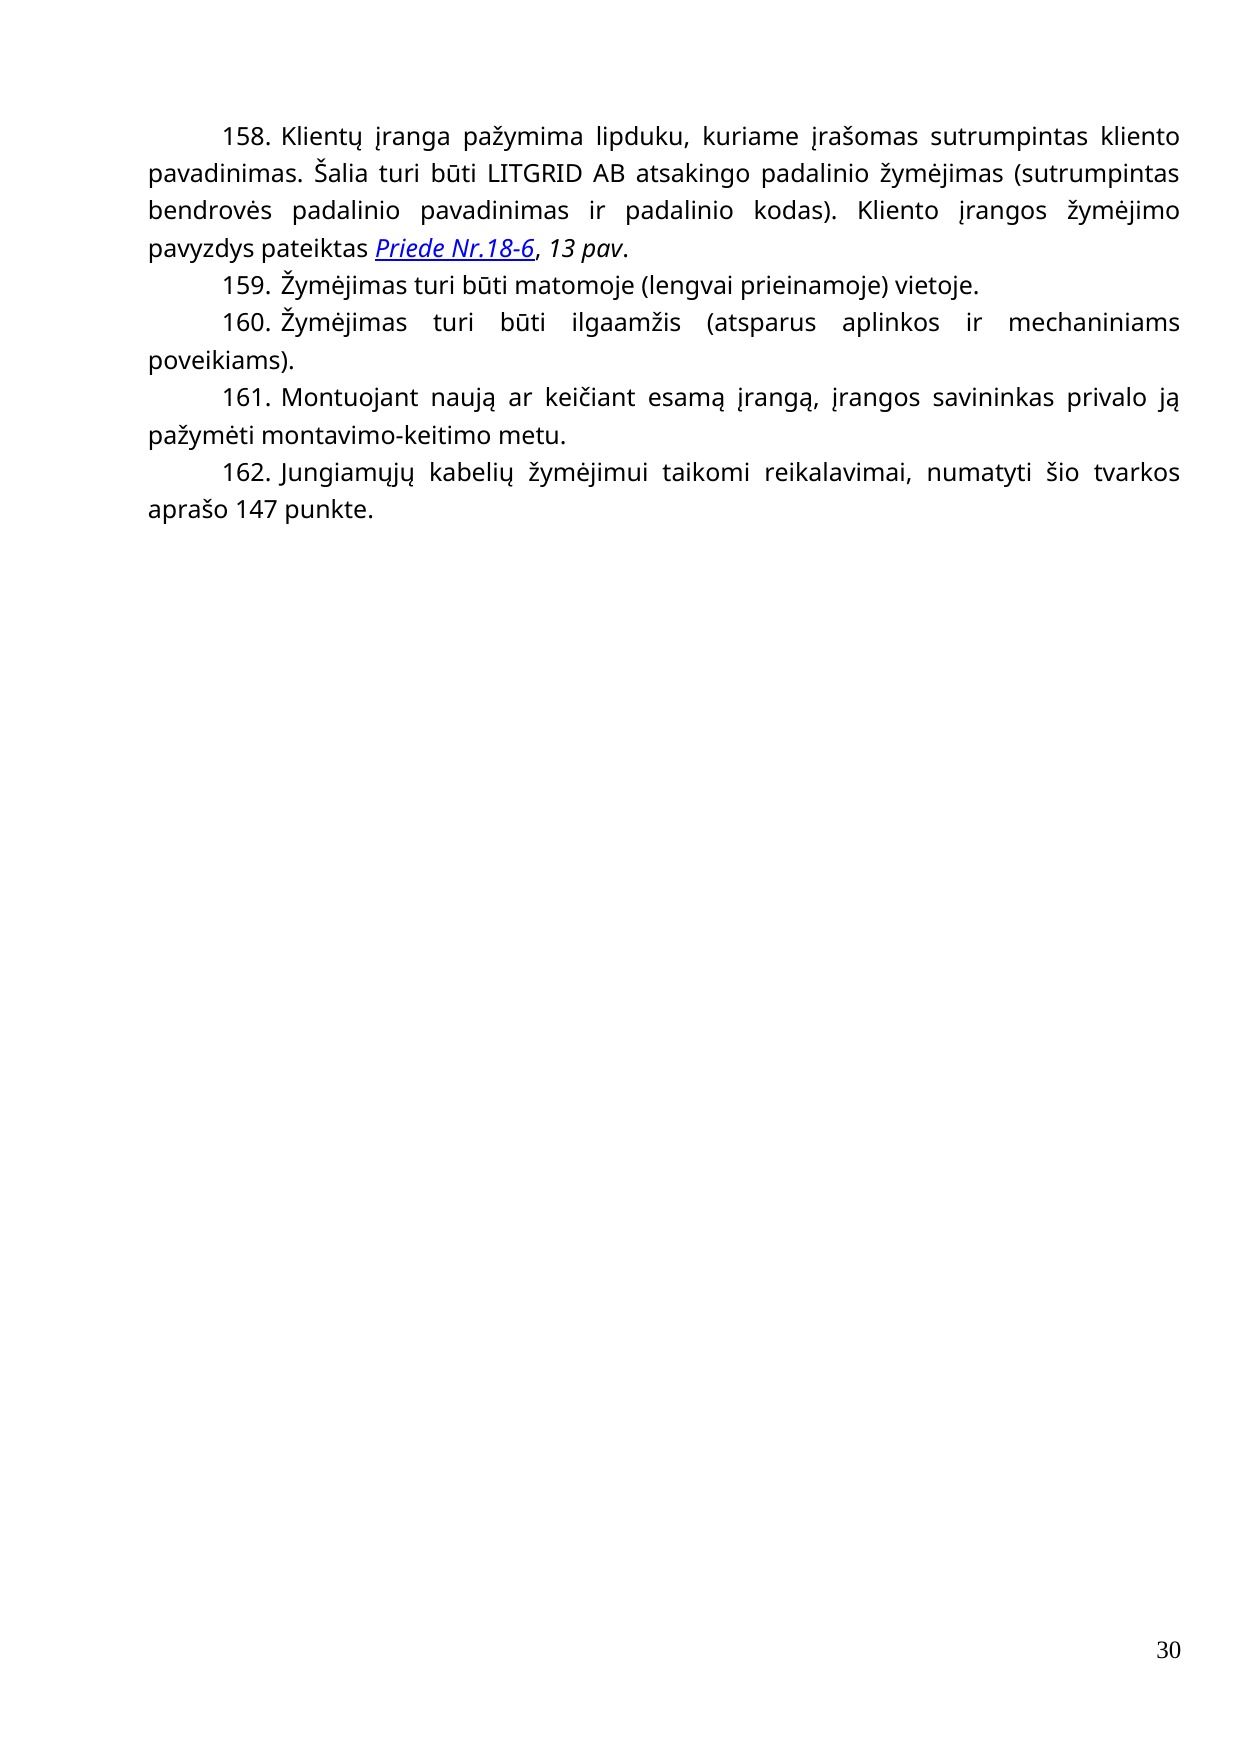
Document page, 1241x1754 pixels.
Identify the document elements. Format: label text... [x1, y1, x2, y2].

list Jungiamųjų kabelių žymėjimui taikomi reikalavimai, numatyti šio tvarkos aprašo 147 punkte. [148, 455, 1181, 526]
list Montuojant naują ar keičiant esamą įrangą, įrangos savininkas privalo ją pažymėti montavimo-keitimo metu. [148, 380, 1181, 451]
list Klientų įranga pažymima lipduku, kuriame įrašomas sutrumpintas kliento pavadinimas. Šalia turi būti LITGRID AB atsakingo padalinio žymėjimas (sutrumpintas bendrovės padalinio pavadinimas ir padalinio kodas). Kliento įrangos žymėjimo pavyzdys pateiktas Priede Nr.18-6, 13 pav. [148, 118, 1181, 264]
list Žymėjimas turi būti ilgaamžis (atsparus aplinkos ir mechaniniams poveikiams). [148, 305, 1181, 377]
list Žymėjimas turi būti matomoje (lengvai prieinamoje) vietoje. [148, 268, 1181, 302]
